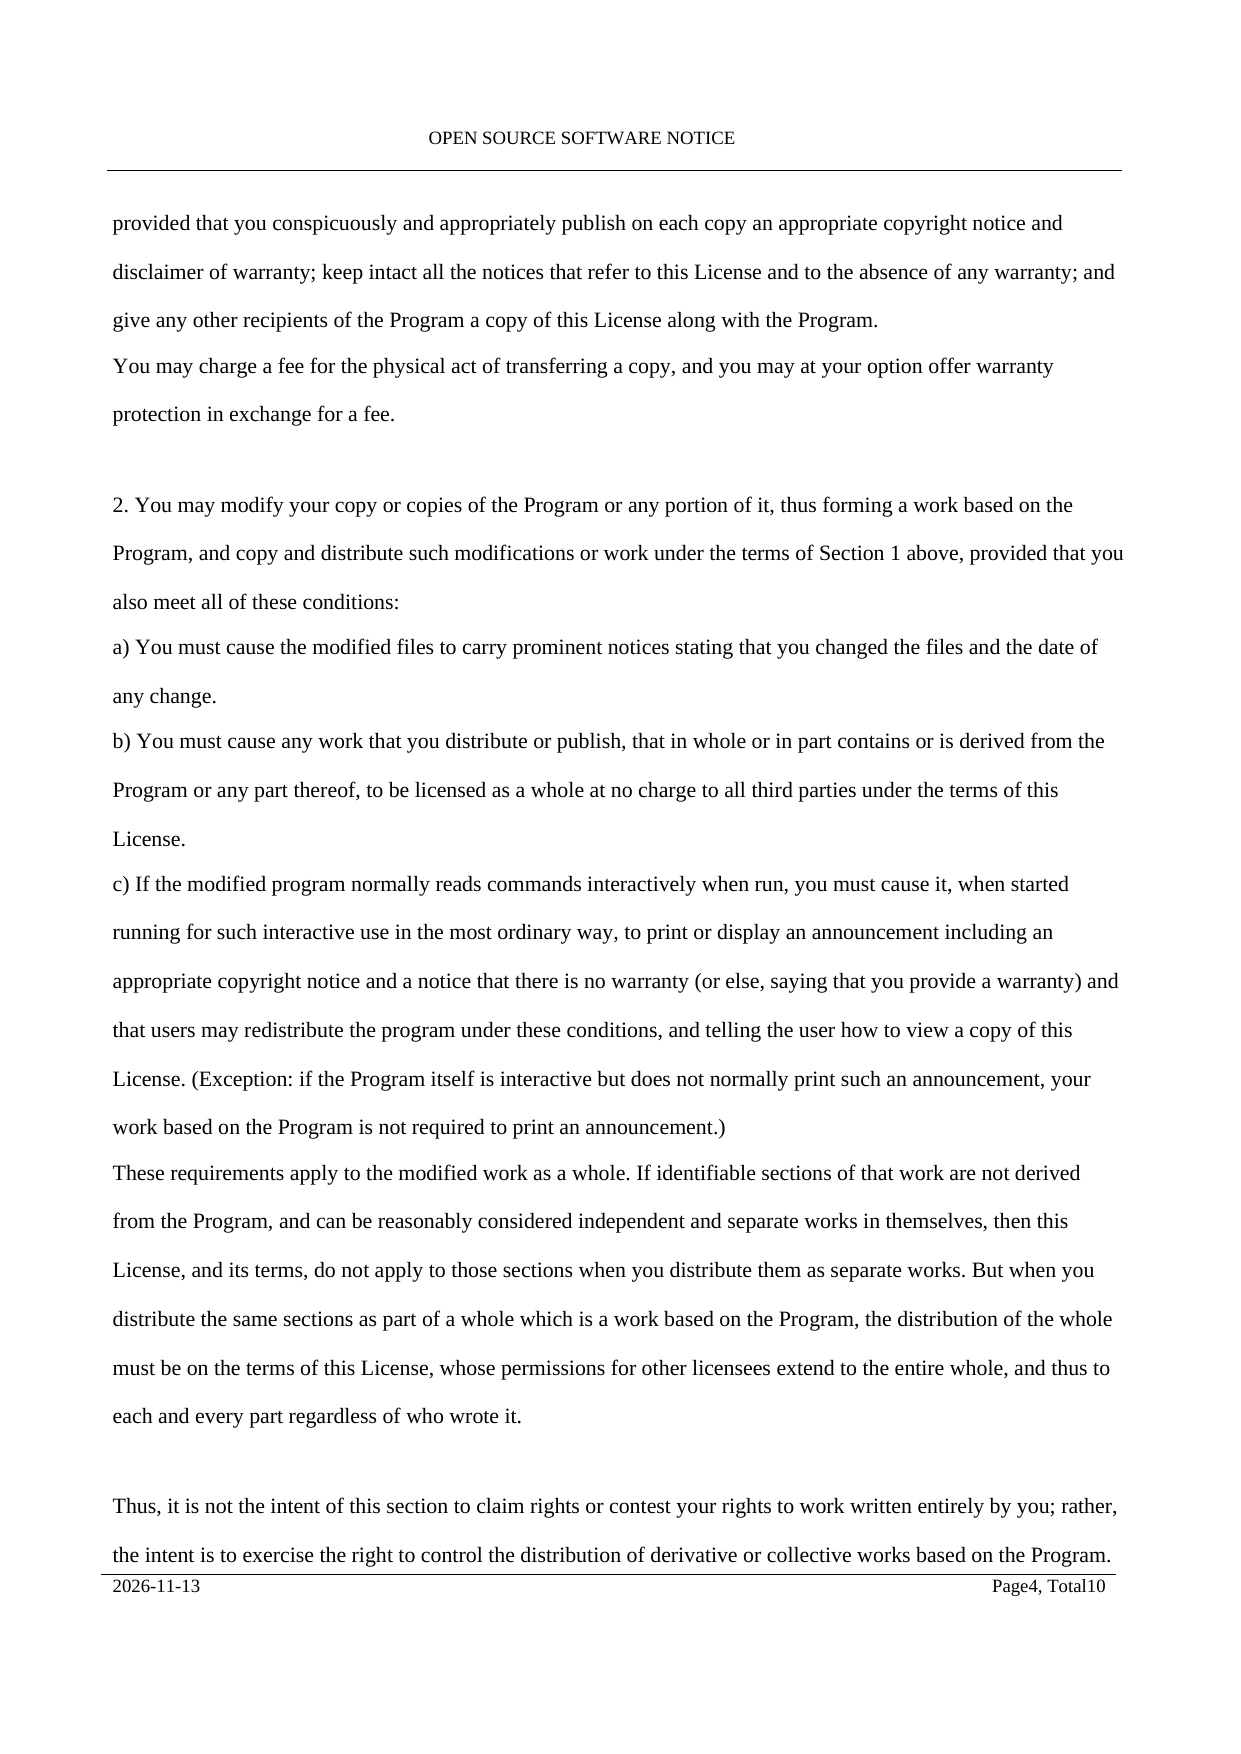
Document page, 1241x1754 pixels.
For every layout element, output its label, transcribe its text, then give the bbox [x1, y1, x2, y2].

text b) You must cause any work that you distribute or publish, that in whole or in part contains or is derived from the Program or any part thereof, to be licensed as a whole at no charge to all third parties under the terms of this License. [112, 724, 1128, 854]
text c) If the modified program normally reads commands interactively when run, you must cause it, when started running for such interactive use in the most ordinary way, to print or display an announcement including an appropriate copyright notice and a notice that there is no warranty (or else, saying that you provide a warranty) and that users may redistribute the program under these conditions, and telling the user how to view a copy of this License. (Exception: if the Program itself is interactive but does not normally print such an announcement, your work based on the Program is not required to print an announcement.) [112, 867, 1128, 1143]
text a) You must cause the modified files to carry prominent notices stating that you changed the files and the date of any change. [112, 631, 1128, 712]
text These requirements apply to the modified work as a whole. If identifiable sections of that work are not derived from the Program, and can be reasonably considered independent and separate works in themselves, then this License, and its terms, do not apply to those sections when you distribute them as separate works. But when you distribute the same sections as part of a whole which is a work based on the Program, the distribution of the whole must be on the terms of this License, whose permissions for other licensees extend to the entire whole, and thus to each and every part regardless of who wrote it. [112, 1156, 1128, 1432]
text Thus, it is not the intent of this section to claim rights or contest your rights to work written entirely by you; rather, the intent is to exercise the right to control the distribution of derivative or collective works based on the Program. [112, 1490, 1128, 1571]
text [112, 206, 1128, 336]
text 2. You may modify your copy or copies of the Program or any portion of it, thus forming a work based on the Program, and copy and distribute such modifications or work under the terms of Section 1 above, provided that you also meet all of these conditions: [112, 488, 1128, 618]
text You may charge a fee for the physical act of transferring a copy, and you may at your option offer warranty protection in exchange for a fee. [112, 349, 1128, 430]
